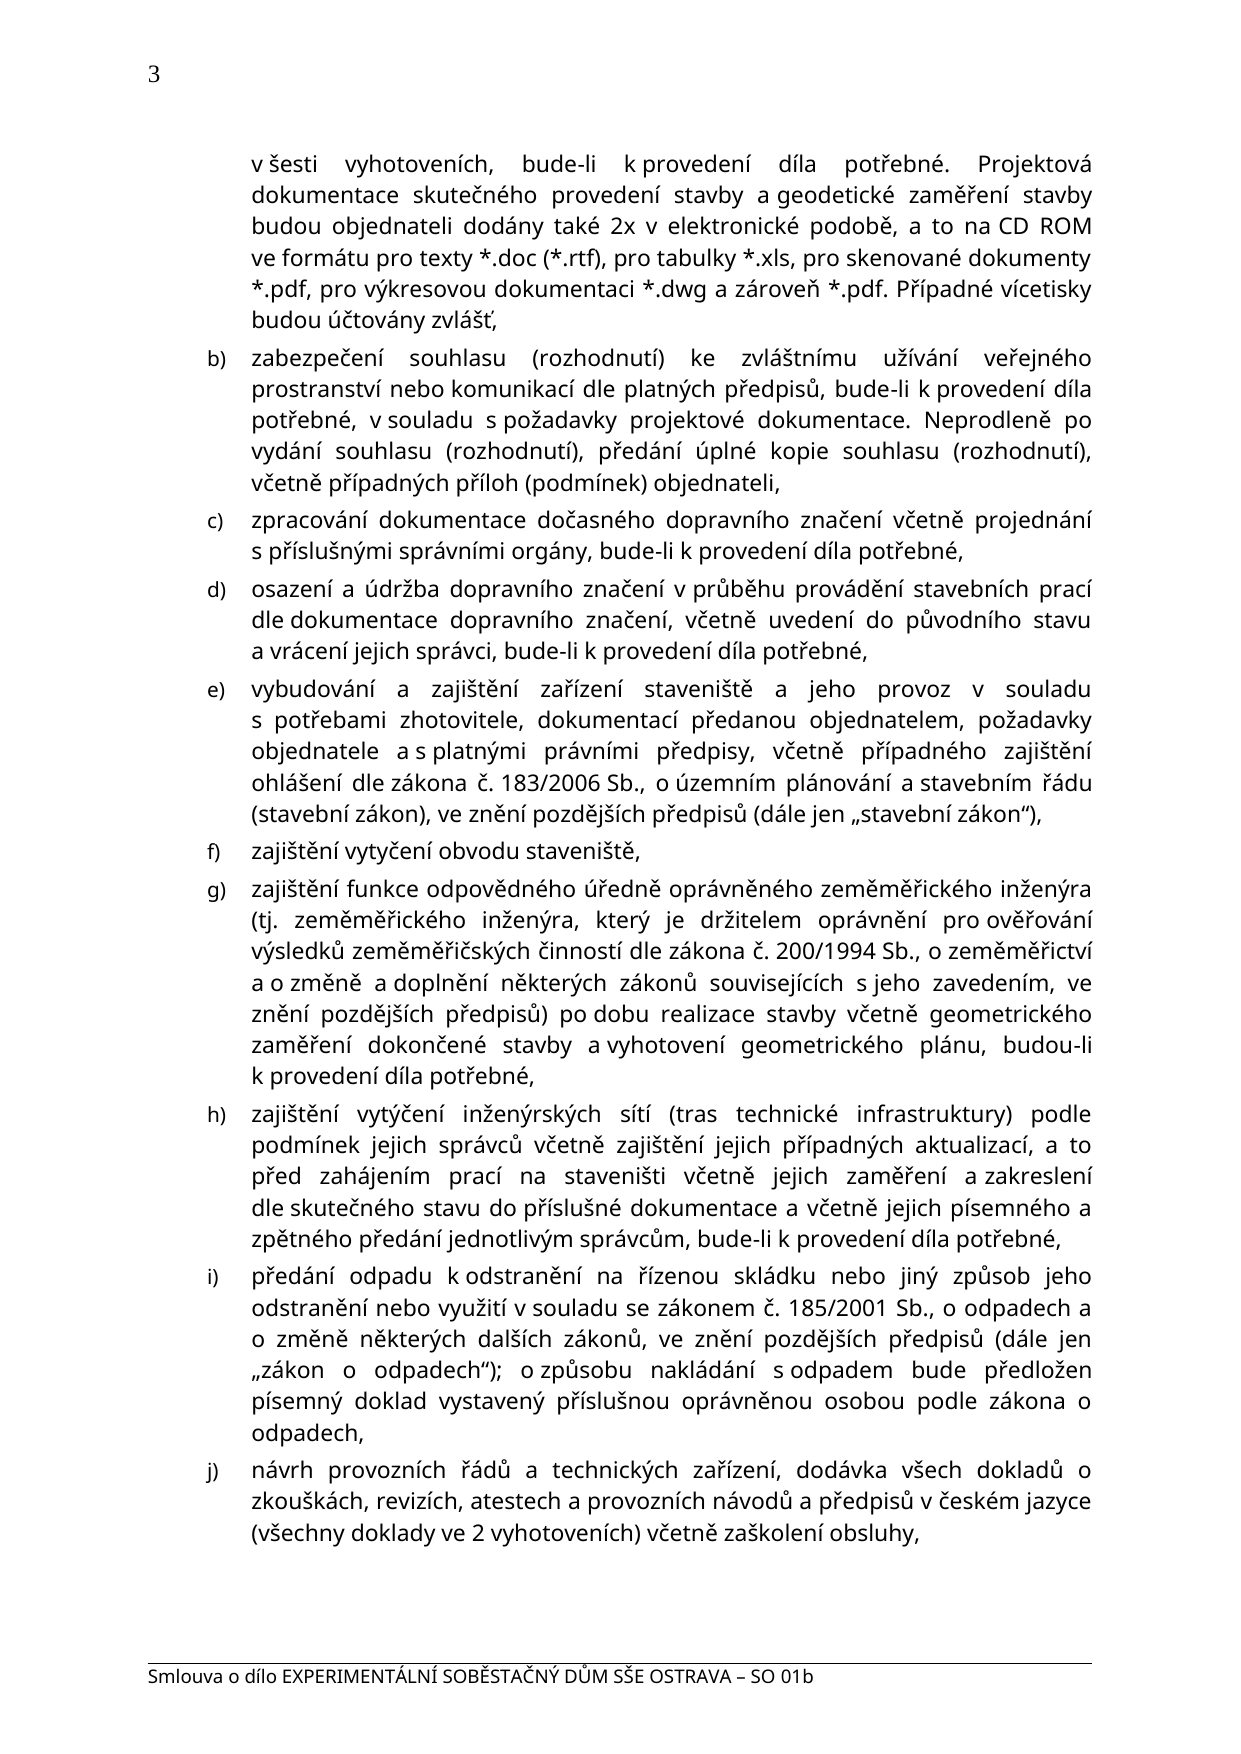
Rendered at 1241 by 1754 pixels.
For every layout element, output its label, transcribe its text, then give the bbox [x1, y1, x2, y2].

list zabezpečení souhlasu (rozhodnutí) ke zvláštnímu užívání veřejného prostranství nebo komunikací dle platných předpisů, bude-li k provedení díla potřebné, v souladu s požadavky projektové dokumentace. Neprodleně po vydání souhlasu (rozhodnutí), předání úplné kopie souhlasu (rozhodnutí), včetně případných příloh (podmínek) objednateli, [207, 341, 1092, 498]
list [207, 148, 1092, 335]
list předání odpadu k odstranění na řízenou skládku nebo jiný způsob jeho odstranění nebo využití v souladu se zákonem č. 185/2001 Sb., o odpadech a o změně některých dalších zákonů, ve znění pozdějších předpisů (dále jen „zákon o odpadech“); o způsobu nakládání s odpadem bude předložen písemný doklad vystavený příslušnou oprávněnou osobou podle zákona o odpadech, [207, 1260, 1092, 1448]
list zpracování dokumentace dočasného dopravního značení včetně projednání s příslušnými správními orgány, bude-li k provedení díla potřebné, [207, 504, 1092, 566]
list zajištění funkce odpovědného úředně oprávněného zeměměřického inženýra (tj. zeměměřického inženýra, který je držitelem oprávnění pro ověřování výsledků zeměměřičských činností dle zákona č. 200/1994 Sb., o zeměměřictví a o změně a doplnění některých zákonů souvisejících s jeho zavedením, ve znění pozdějších předpisů) po dobu realizace stavby včetně geometrického zaměření dokončené stavby a vyhotovení geometrického plánu, budou-li k provedení díla potřebné, [207, 873, 1092, 1091]
list zajištění vytýčení inženýrských sítí (tras technické infrastruktury) podle podmínek jejich správců včetně zajištění jejich případných aktualizací, a to před zahájením prací na staveništi včetně jejich zaměření a zakreslení dle skutečného stavu do příslušné dokumentace a včetně jejich písemného a zpětného předání jednotlivým správcům, bude-li k provedení díla potřebné, [207, 1098, 1092, 1254]
list zajištění vytyčení obvodu staveniště, [207, 835, 1092, 866]
list osazení a údržba dopravního značení v průběhu provádění stavebních prací dle dokumentace dopravního značení, včetně uvedení do původního stavu a vrácení jejich správci, bude-li k provedení díla potřebné, [207, 573, 1092, 666]
list vybudování a zajištění zařízení staveniště a jeho provoz v souladu s potřebami zhotovitele, dokumentací předanou objednatelem, požadavky objednatele a s platnými právními předpisy, včetně případného zajištění ohlášení dle zákona č. 183/2006 Sb., o územním plánování a stavebním řádu (stavební zákon), ve znění pozdějších předpisů (dále jen „stavební zákon“), [207, 673, 1092, 829]
list návrh provozních řádů a technických zařízení, dodávka všech dokladů o zkouškách, revizích, atestech a provozních návodů a předpisů v českém jazyce (všechny doklady ve 2 vyhotoveních) včetně zaškolení obsluhy, [207, 1454, 1092, 1548]
